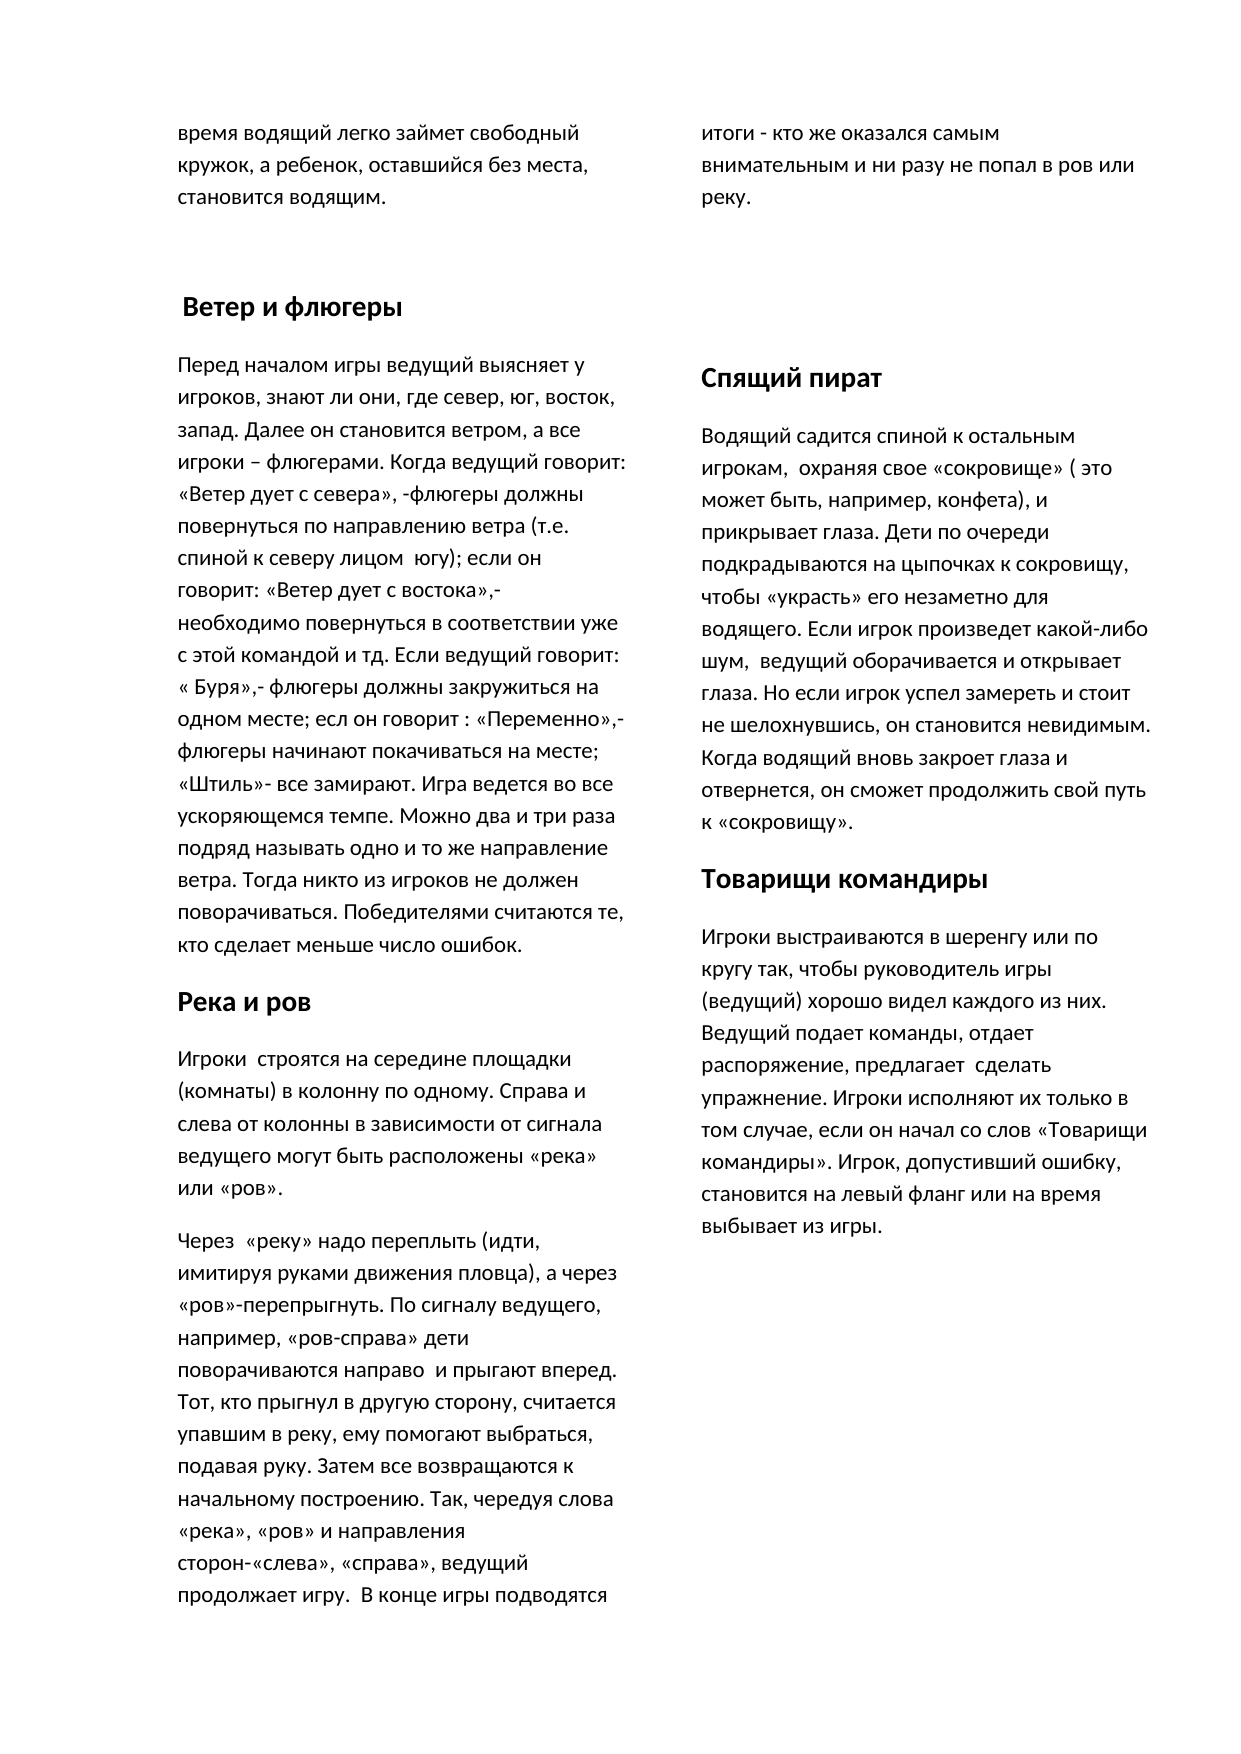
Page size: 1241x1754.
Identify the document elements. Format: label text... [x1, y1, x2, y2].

text Ветер и флюгеры [177, 288, 627, 324]
text Спящий пират [701, 359, 1152, 395]
text Игроки выстраиваются в шеренгу или по кругу так, чтобы руководитель игры (ведущий) хорошо видел каждого из них. Ведущий подает команды, отдает распоряжение, предлагает сделать упражнение. Игроки исполняют их только в том случае, если он начал со слов «Товарищи командиры». Игрок, допустивший ошибку, становится на левый фланг или на время выбывает из игры. [701, 922, 1152, 1239]
text Река и ров [177, 983, 627, 1018]
text Через «реку» надо переплыть (идти, имитируя руками движения пловца), а через «ров»-перепрыгнуть. По сигналу ведущего, например, «ров-справа» дети поворачиваются направо и прыгают вперед. Тот, кто прыгнул в другую сторону, считается упавшим в реку, ему помогают выбраться, подавая руку. Затем все возвращаются к начальному построению. Так, чередуя слова «река», «ров» и направления сторон-«слева», «справа», ведущий продолжает игру. В конце игры подводятся итоги - кто же оказался самым внимательным и ни разу не попал в ров или реку. [177, 1226, 627, 1608]
text Водящий садится спиной к остальным игрокам, охраняя свое «сокровище» ( это может быть, например, конфета), и прикрывает глаза. Дети по очереди подкрадываются на цыпочках к сокровищу, чтобы «украсть» его незаметно для водящего. Если игрок произведет какой-либо шум, ведущий оборачивается и открывает глаза. Но если игрок успел замереть и стоит не шелохнувшись, он становится невидимым. Когда водящий вновь закроет глаза и отвернется, он сможет продолжить свой путь к «сокровищу». [701, 421, 1152, 835]
text Перед началом игры ведущий выясняет у игроков, знают ли они, где север, юг, восток, запад. Далее он становится ветром, а все игроки – флюгерами. Когда ведущий говорит: «Ветер дует с севера», -флюгеры должны повернуться по направлению ветра (т.е. спиной к северу лицом югу); если он говорит: «Ветер дует с востока»,- необходимо повернуться в соответствии уже с этой командой и тд. Если ведущий говорит: « Буря»,- флюгеры должны закружиться на одном месте; есл он говорит : «Переменно»,- флюгеры начинают покачиваться на месте; «Штиль»- все замирают. Игра ведется во все ускоряющемся темпе. Можно два и три раза подряд называть одно и то же направление ветра. Тогда никто из игроков не должен поворачиваться. Победителями считаются те, кто сделает меньше число ошибок. [177, 350, 627, 958]
text Через «реку» надо переплыть (идти, имитируя руками движения пловца), а через «ров»-перепрыгнуть. По сигналу ведущего, например, «ров-справа» дети поворачиваются направо и прыгают вперед. Тот, кто прыгнул в другую сторону, считается упавшим в реку, ему помогают выбраться, подавая руку. Затем все возвращаются к начальному построению. Так, чередуя слова «река», «ров» и направления сторон-«слева», «справа», ведущий продолжает игру. В конце игры подводятся итоги - кто же оказался самым внимательным и ни разу не попал в ров или реку. [701, 118, 1152, 211]
text Товарищи командиры [701, 860, 1152, 896]
text Игроки строятся на середине площадки (комнаты) в колонну по одному. Справа и слева от колонны в зависимости от сигнала ведущего могут быть расположены «река» или «ров». [177, 1044, 627, 1201]
